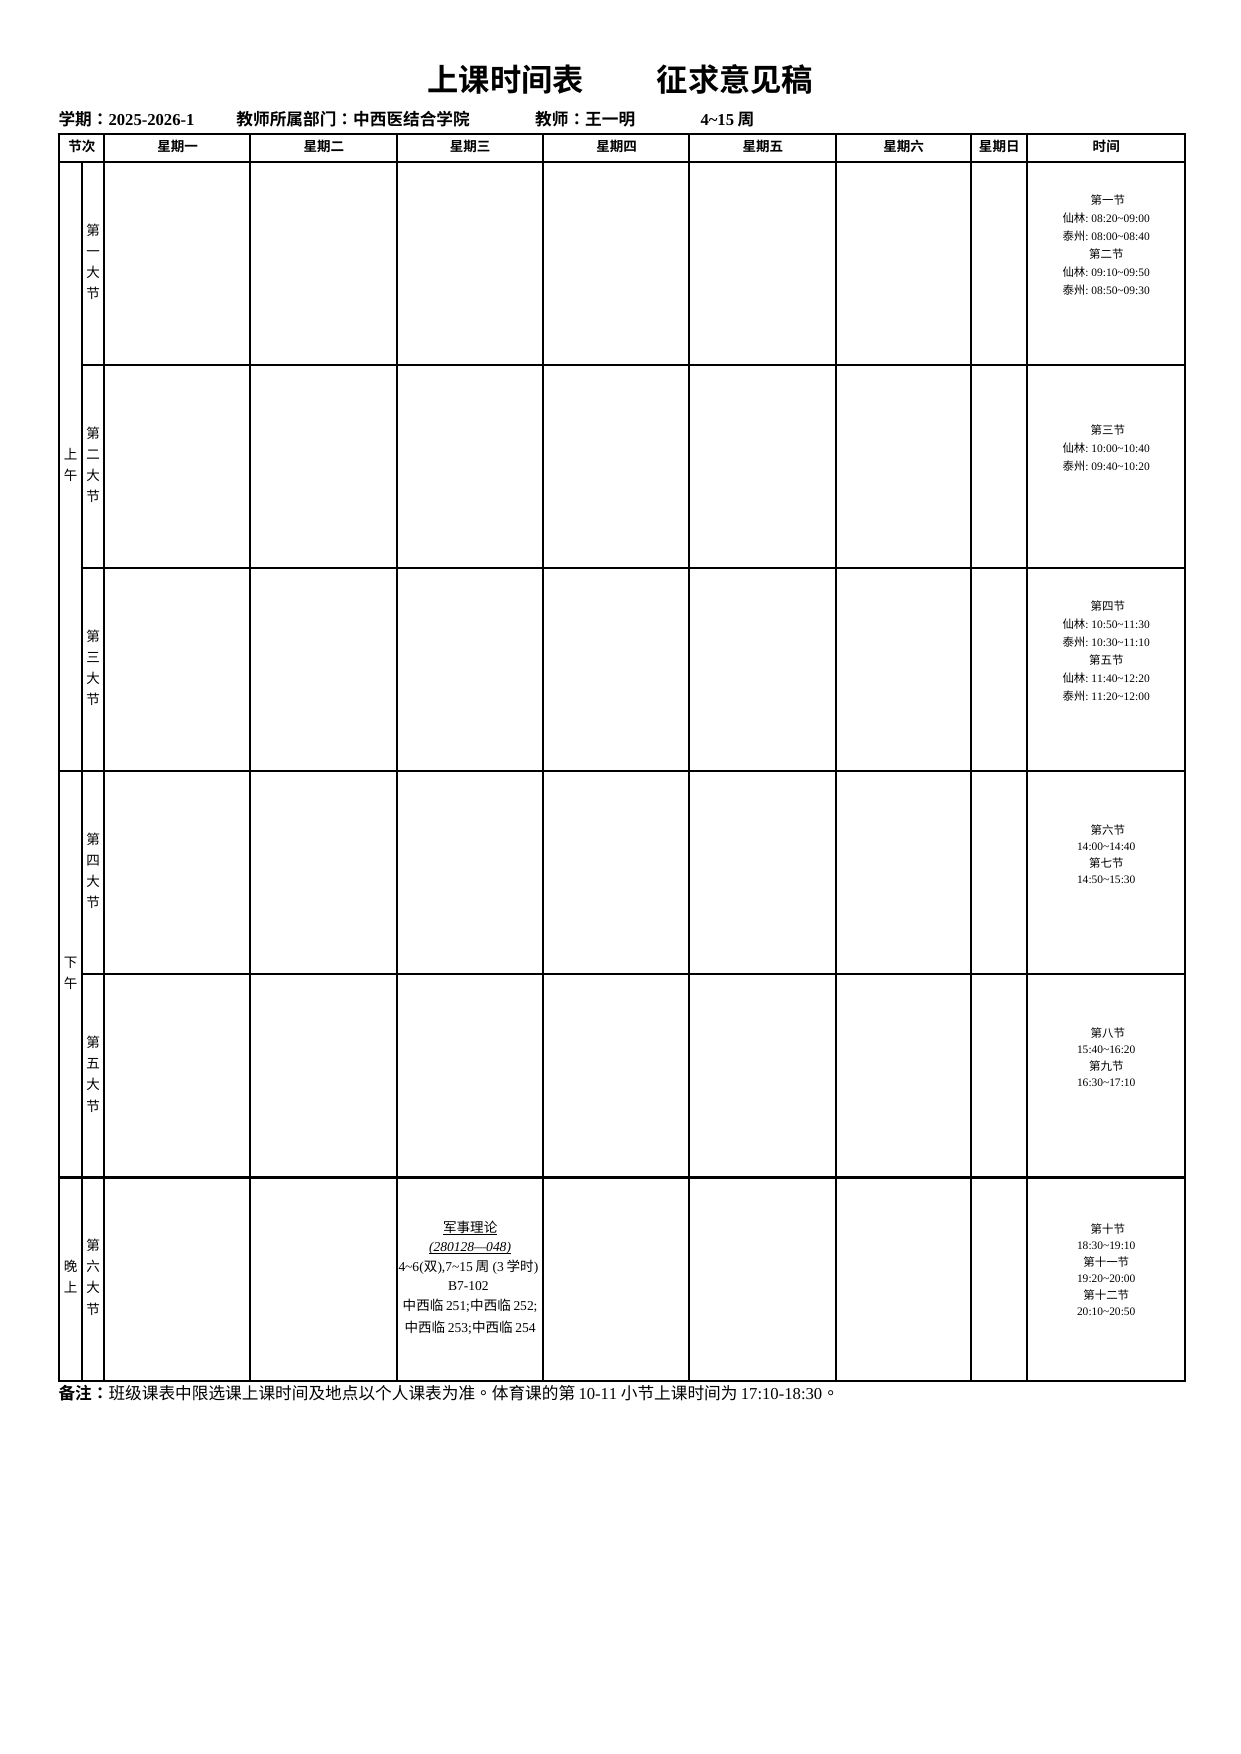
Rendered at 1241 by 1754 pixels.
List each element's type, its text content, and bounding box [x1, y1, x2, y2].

table_cell 军事理论 (280128—048) 4~6(双),7~15周 (3学时) B7-102 中西临251;中西临252;中西临253;中西临254 [398, 1179, 542, 1379]
table_cell 下午 [60, 772, 81, 1176]
table_cell 上午 [60, 163, 81, 770]
table_cell [972, 366, 1026, 567]
table_cell [837, 163, 970, 364]
text 上课时间表 征求意见稿 [58, 58, 1182, 101]
table_cell [105, 772, 249, 973]
table_cell [544, 772, 688, 973]
table_cell 第四大节 [83, 772, 103, 973]
table_cell [251, 569, 396, 770]
table_cell [544, 569, 688, 770]
table_cell 第一大节 [83, 163, 103, 364]
table_cell [251, 975, 396, 1176]
table_cell 第二大节 [83, 366, 103, 567]
table_header 星期五 [690, 135, 835, 161]
table_cell [398, 569, 542, 770]
table_cell 第三大节 [83, 569, 103, 770]
table_cell [544, 1179, 688, 1379]
table_cell [972, 975, 1026, 1176]
table_cell [544, 366, 688, 567]
table_cell 第八节 15:40~16:20 第九节 16:30~17:10 [1028, 975, 1184, 1176]
table_header 星期日 [972, 135, 1026, 161]
table_cell [690, 366, 835, 567]
table_cell [690, 975, 835, 1176]
table_cell [398, 366, 542, 567]
table_header 星期二 [251, 135, 396, 161]
table_cell [837, 366, 970, 567]
table_cell [398, 975, 542, 1176]
table_cell [105, 163, 249, 364]
table_cell [837, 975, 970, 1176]
table_cell 第六节 14:00~14:40 第七节 14:50~15:30 [1028, 772, 1184, 973]
table_cell [544, 163, 688, 364]
table_cell [972, 569, 1026, 770]
table_cell 第三节 仙林: 10:00~10:40 泰州: 09:40~10:20 [1028, 366, 1184, 567]
table_cell [837, 1179, 970, 1379]
table_cell [690, 1179, 835, 1379]
table_cell [105, 975, 249, 1176]
table_cell [690, 569, 835, 770]
table_header 星期六 [837, 135, 970, 161]
table_cell [251, 1179, 396, 1379]
table_cell [837, 569, 970, 770]
table_cell [972, 1179, 1026, 1379]
table_cell [251, 772, 396, 973]
table_cell [544, 975, 688, 1176]
table_cell 晚上 [60, 1179, 81, 1379]
table_cell 第十节 18:30~19:10 第十一节 19:20~20:00 第十二节 20:10~20:50 [1028, 1179, 1184, 1379]
table_cell [690, 163, 835, 364]
table_cell 第四节 仙林: 10:50~11:30 泰州: 10:30~11:10 第五节 仙林: 11:40~12:20 泰州: 11:20~12:00 [1028, 569, 1184, 770]
table_cell [972, 163, 1026, 364]
table_cell [105, 1179, 249, 1379]
table_cell [105, 366, 249, 567]
table_cell 第五大节 [83, 975, 103, 1176]
table_cell [398, 772, 542, 973]
table_header 星期四 [544, 135, 688, 161]
table_header 星期一 [105, 135, 249, 161]
text 备注：班级课表中限选课上课时间及地点以个人课表为准。体育课的第10-11小节上课时间为17:10-18:30。 [58, 1382, 1182, 1404]
table_cell [837, 772, 970, 973]
table_cell [972, 772, 1026, 973]
table_cell 第一节 仙林: 08:20~09:00 泰州: 08:00~08:40 第二节 仙林: 09:10~09:50 泰州: 08:50~09:30 [1028, 163, 1184, 364]
text 学期：2025-2026-1 教师所属部门：中西医结合学院 教师：王一明 4~15周 [58, 107, 1182, 130]
table_cell 第六大节 [83, 1179, 103, 1379]
table_cell [690, 772, 835, 973]
table_header 星期三 [398, 135, 542, 161]
table_cell [251, 366, 396, 567]
table_cell [105, 569, 249, 770]
table_cell [251, 163, 396, 364]
table_header 时间 [1028, 135, 1184, 161]
table_cell [398, 163, 542, 364]
table_header 节次 [60, 135, 103, 161]
